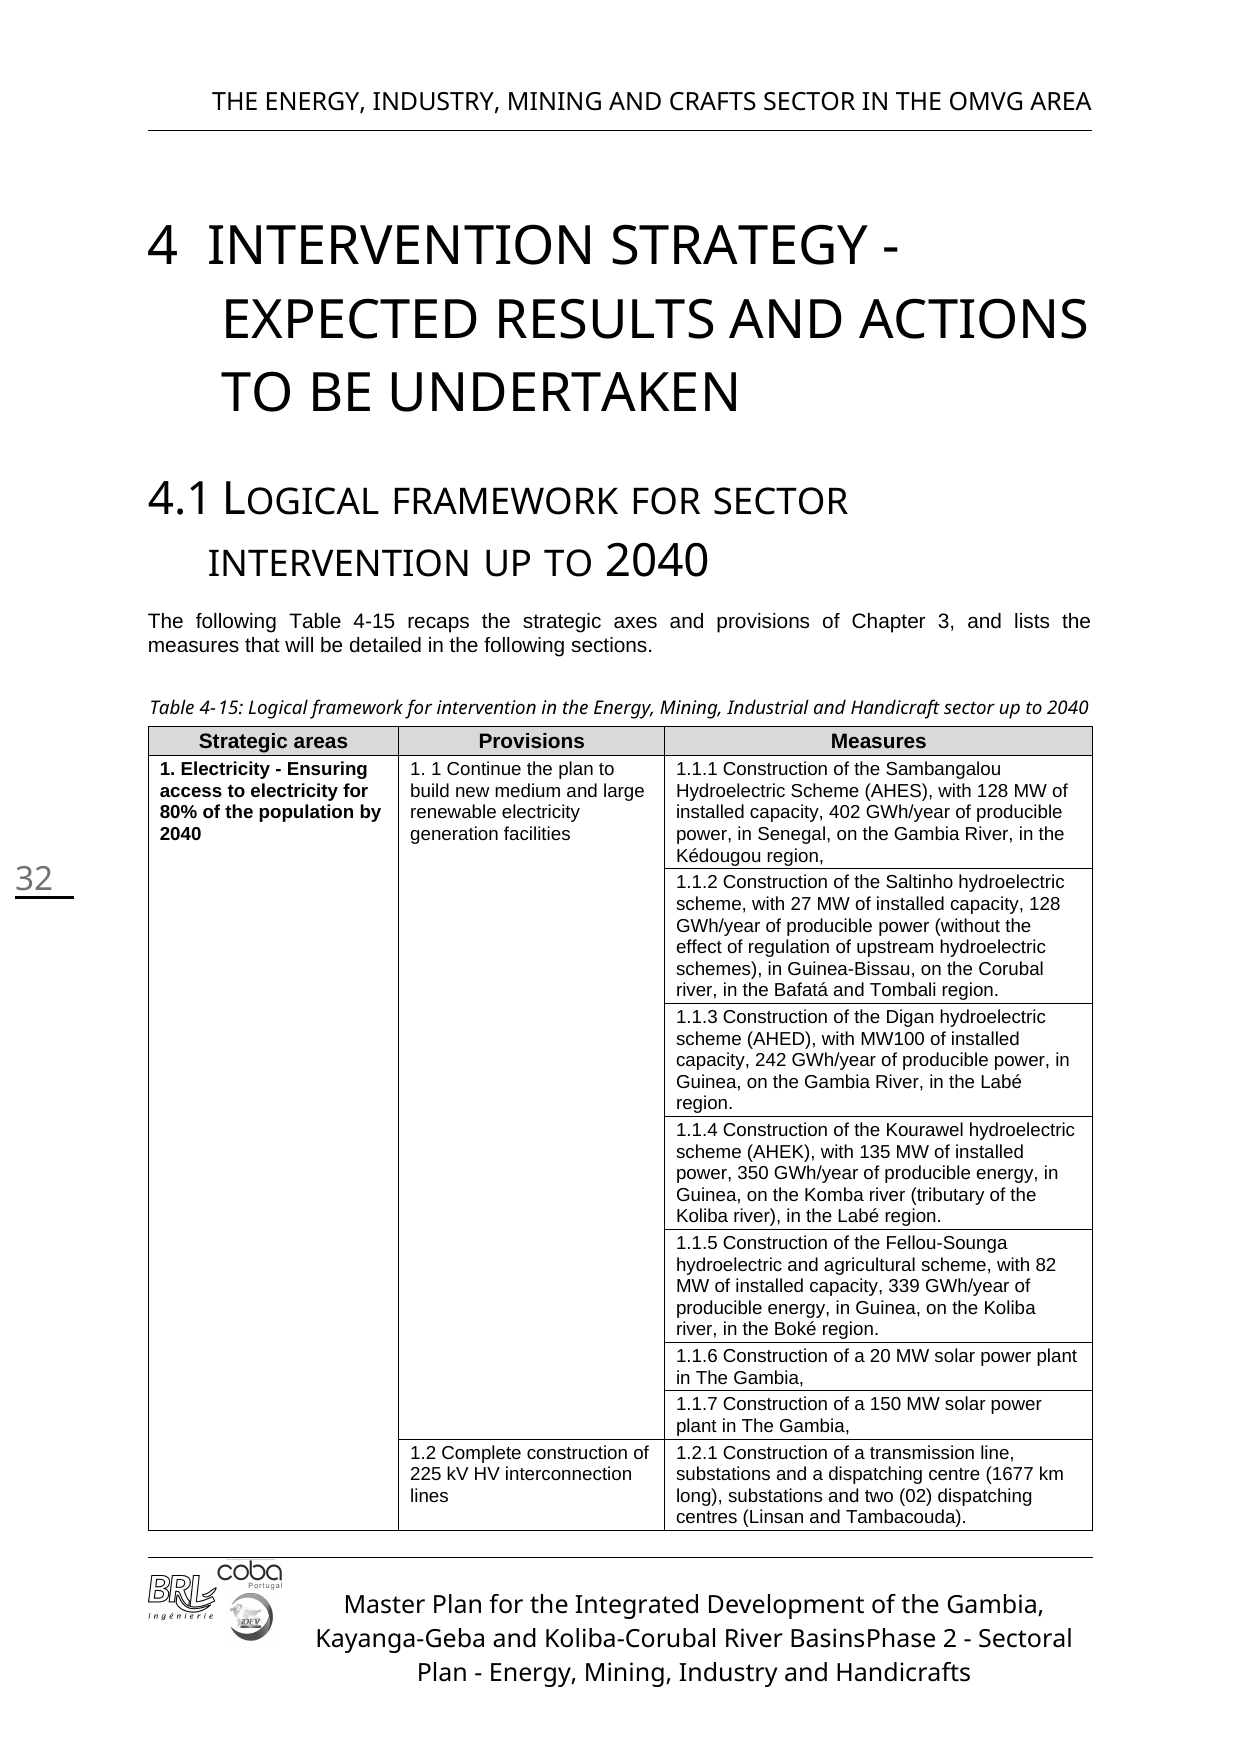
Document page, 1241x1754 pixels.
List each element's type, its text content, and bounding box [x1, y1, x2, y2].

table_header Measures [665, 727, 1092, 755]
table_cell 1.2 Complete construction of 225 kV HV interconnection lines [399, 1440, 664, 1530]
table_header Strategic areas [149, 727, 398, 755]
table_cell 1. Electricity - Ensuring access to electricity for 80% of the population by 2040 [149, 756, 398, 1530]
table_cell 1.1.1 Construction of the Sambangalou Hydroelectric Scheme (AHES), with 128 MW of installed capacity, 402 GWh/year of producible power, in Senegal, on the Gambia River, in the Kédougou region, [665, 756, 1092, 868]
subtitle Intervention strategy - expected results and actions to be undertaken [148, 206, 1092, 428]
table_header Provisions [399, 727, 664, 755]
table_cell 1. 1 Continue the plan to build new medium and large renewable electricity generation facilities [399, 756, 664, 1438]
table_cell 1.1.2 Construction of the Saltinho hydroelectric scheme, with 27 MW of installed capacity, 128 GWh/year of producible power (without the effect of regulation of upstream hydroelectric schemes), in Guinea-Bissau, on the Corubal river, in the Bafatá and Tombali region. [665, 869, 1092, 1003]
picture [147, 1559, 282, 1620]
table_cell 1.1.4 Construction of the Kourawel hydroelectric scheme (AHEK), with 135 MW of installed power, 350 GWh/year of producible energy, in Guinea, on the Komba river (tributary of the Koliba river), in the Labé region. [665, 1117, 1092, 1229]
table_cell 1.1.7 Construction of a 150 MW solar power plant in The Gambia, [665, 1391, 1092, 1438]
table_cell 1.1.3 Construction of the Digan hydroelectric scheme (AHED), with MW100 of installed capacity, 242 GWh/year of producible power, in Guinea, on the Gambia River, in the Labé region. [665, 1004, 1092, 1116]
table_cell 1.1.6 Construction of a 20 MW solar power plant in The Gambia, [665, 1343, 1092, 1390]
table_cell 1.2.1 Construction of a transmission line, substations and a dispatching centre (1677 km long), substations and two (02) dispatching centres (Linsan and Tambacouda). [665, 1440, 1092, 1530]
subtitle Logical framework for sector intervention up to 2040 [148, 465, 1092, 590]
table_cell 1.1.5 Construction of the Fellou-Sounga hydroelectric and agricultural scheme, with 82 MW of installed capacity, 339 GWh/year of producible energy, in Guinea, on the Koliba river, in the Boké region. [665, 1230, 1092, 1342]
